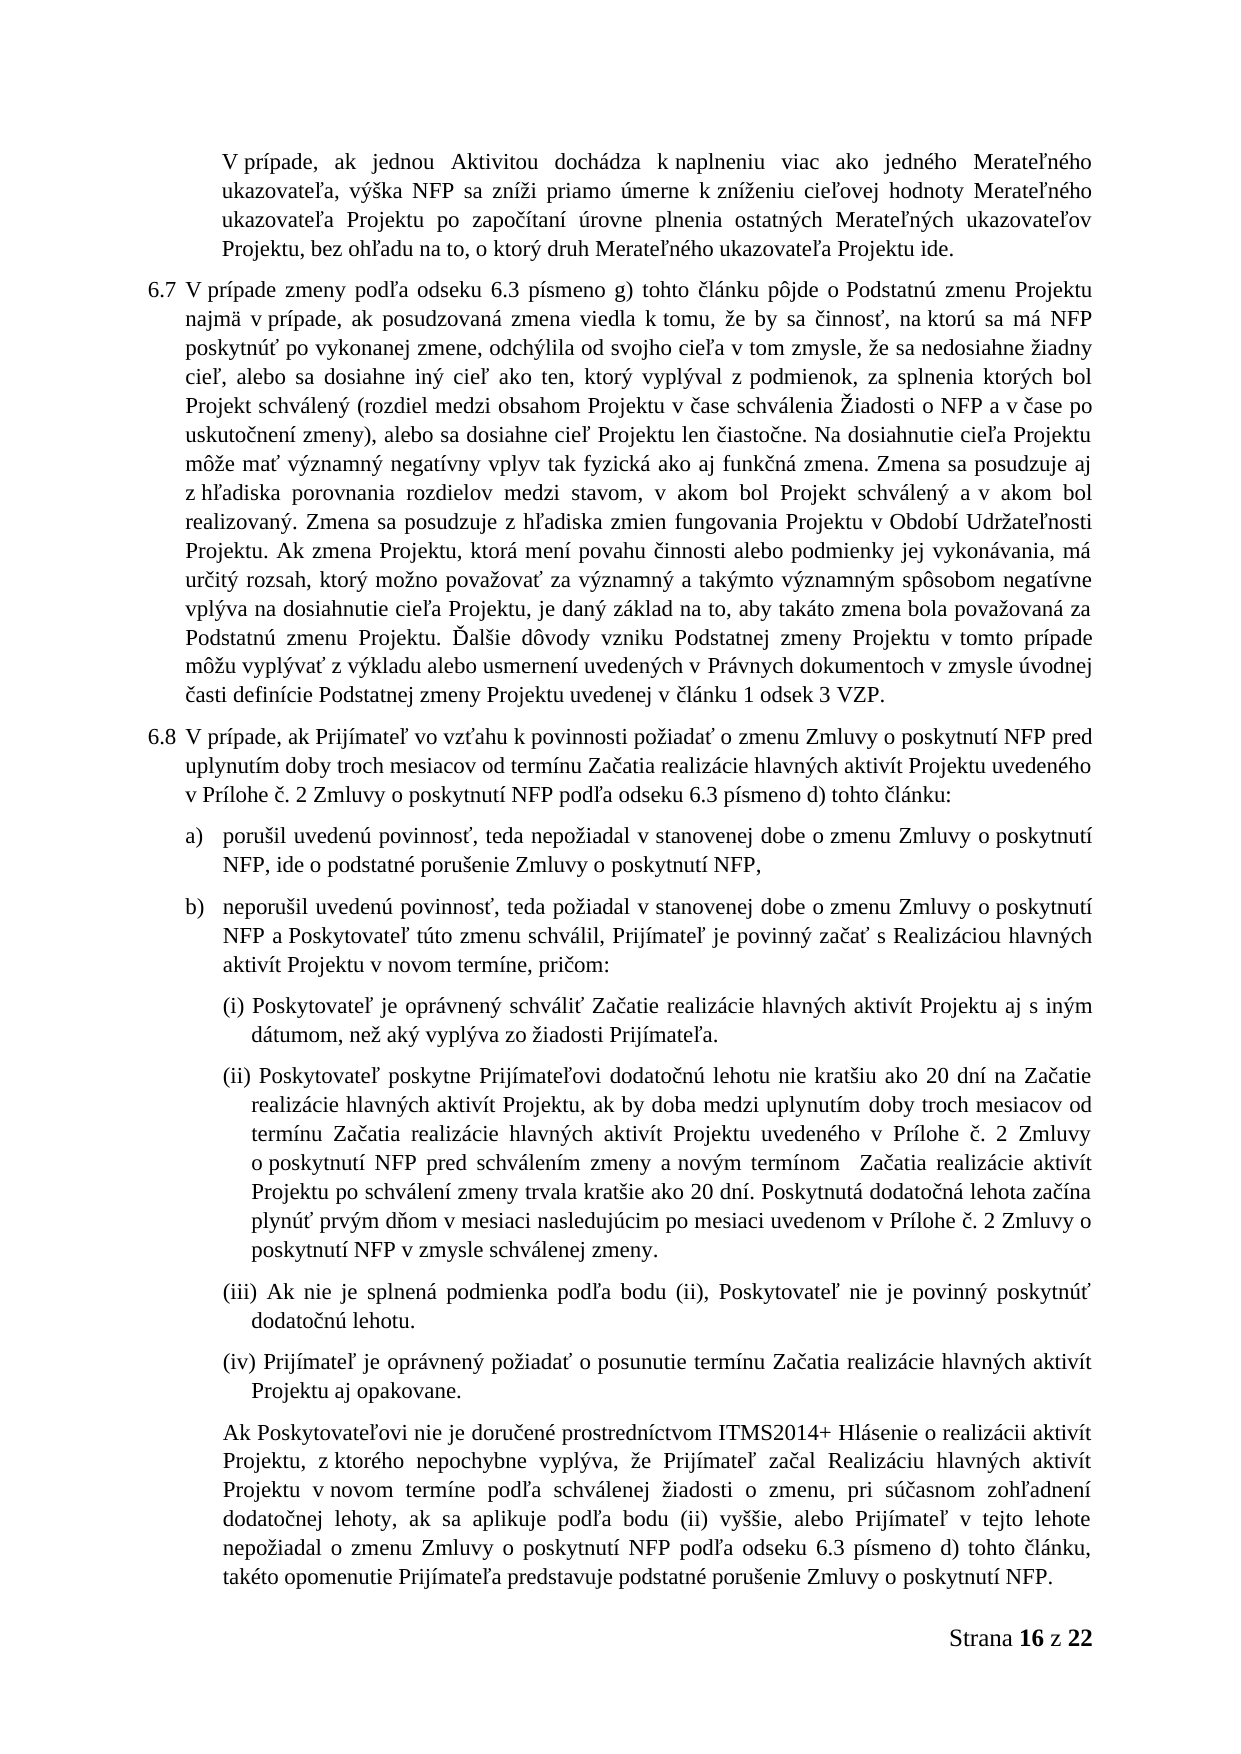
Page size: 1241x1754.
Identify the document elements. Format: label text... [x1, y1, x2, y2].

list porušil uvedenú povinnosť, teda nepožiadal v stanovenej dobe o zmenu Zmluvy o poskytnutí NFP, ide o podstatné porušenie Zmluvy o poskytnutí NFP, [185, 822, 1092, 878]
text V prípade, ak jednou Aktivitou dochádza k naplneniu viac ako jedného Merateľného ukazovateľa, výška NFP sa zníži priamo úmerne k zníženiu cieľovej hodnoty Merateľného ukazovateľa Projektu po započítaní úrovne plnenia ostatných Merateľných ukazovateľov Projektu, bez ohľadu na to, o ktorý druh Merateľného ukazovateľa Projektu ide. [222, 148, 1092, 261]
list V prípade zmeny podľa odseku 6.3 písmeno g) tohto článku pôjde o Podstatnú zmenu Projektu najmä v prípade, ak posudzovaná zmena viedla k tomu, že by sa činnosť, na ktorú sa má NFP poskytnúť po vykonanej zmene, odchýlila od svojho cieľa v tom zmysle, že sa nedosiahne žiadny cieľ, alebo sa dosiahne iný cieľ ako ten, ktorý vyplýval z podmienok, za splnenia ktorých bol Projekt schválený (rozdiel medzi obsahom Projektu v čase schválenia Žiadosti o NFP a v čase po uskutočnení zmeny), alebo sa dosiahne cieľ Projektu len čiastočne. Na dosiahnutie cieľa Projektu môže mať významný negatívny vplyv tak fyzická ako aj funkčná zmena. Zmena sa posudzuje aj z hľadiska porovnania rozdielov medzi stavom, v akom bol Projekt schválený a v akom bol realizovaný. Zmena sa posudzuje z hľadiska zmien fungovania Projektu v Období Udržateľnosti Projektu. Ak zmena Projektu, ktorá mení povahu činnosti alebo podmienky jej vykonávania, má určitý rozsah, ktorý možno považovať za významný a takýmto významným spôsobom negatívne vplýva na dosiahnutie cieľa Projektu, je daný základ na to, aby takáto zmena bola považovaná za Podstatnú zmenu Projektu. Ďalšie dôvody vzniku Podstatnej zmeny Projektu v tomto prípade môžu vyplývať z výkladu alebo usmernení uvedených v Právnych dokumentoch v zmysle úvodnej časti definície Podstatnej zmeny Projektu uvedenej v článku 1 odsek 3 VZP. [148, 276, 1092, 708]
text (iii) Ak nie je splnená podmienka podľa bodu (ii), Poskytovateľ nie je povinný poskytnúť dodatočnú lehotu. [223, 1278, 1092, 1333]
text (i) Poskytovateľ je oprávnený schváliť Začatie realizácie hlavných aktivít Projektu aj s iným dátumom, než aký vyplýva zo žiadosti Prijímateľa. [223, 992, 1092, 1047]
text Ak Poskytovateľovi nie je doručené prostredníctvom ITMS2014+ Hlásenie o realizácii aktivít Projektu, z ktorého nepochybne vyplýva, že Prijímateľ začal Realizáciu hlavných aktivít Projektu v novom termíne podľa schválenej žiadosti o zmenu, pri súčasnom zohľadnení dodatočnej lehoty, ak sa aplikuje podľa bodu (ii) vyššie, alebo Prijímateľ v tejto lehote nepožiadal o zmenu Zmluvy o poskytnutí NFP podľa odseku 6.3 písmeno d) tohto článku, takéto opomenutie Prijímateľa predstavuje podstatné porušenie Zmluvy o poskytnutí NFP. [223, 1418, 1092, 1590]
list neporušil uvedenú povinnosť, teda požiadal v stanovenej dobe o zmenu Zmluvy o poskytnutí NFP a Poskytovateľ túto zmenu schválil, Prijímateľ je povinný začať s Realizáciou hlavných aktivít Projektu v novom termíne, pričom: [185, 893, 1092, 977]
list V prípade, ak Prijímateľ vo vzťahu k povinnosti požiadať o zmenu Zmluvy o poskytnutí NFP pred uplynutím doby troch mesiacov od termínu Začatia realizácie hlavných aktivít Projektu uvedeného v Prílohe č. 2 Zmluvy o poskytnutí NFP podľa odseku 6.3 písmeno d) tohto článku: [148, 723, 1092, 807]
text (ii) Poskytovateľ poskytne Prijímateľovi dodatočnú lehotu nie kratšiu ako 20 dní na Začatie realizácie hlavných aktivít Projektu, ak by doba medzi uplynutím doby troch mesiacov od termínu Začatia realizácie hlavných aktivít Projektu uvedeného v Prílohe č. 2 Zmluvy o poskytnutí NFP pred schválením zmeny a novým termínom Začatia realizácie aktivít Projektu po schválení zmeny trvala kratšie ako 20 dní. Poskytnutá dodatočná lehota začína plynúť prvým dňom v mesiaci nasledujúcim po mesiaci uvedenom v Prílohe č. 2 Zmluvy o poskytnutí NFP v zmysle schválenej zmeny. [223, 1062, 1092, 1263]
text (iv) Prijímateľ je oprávnený požiadať o posunutie termínu Začatia realizácie hlavných aktivít Projektu aj opakovane. [223, 1348, 1092, 1403]
